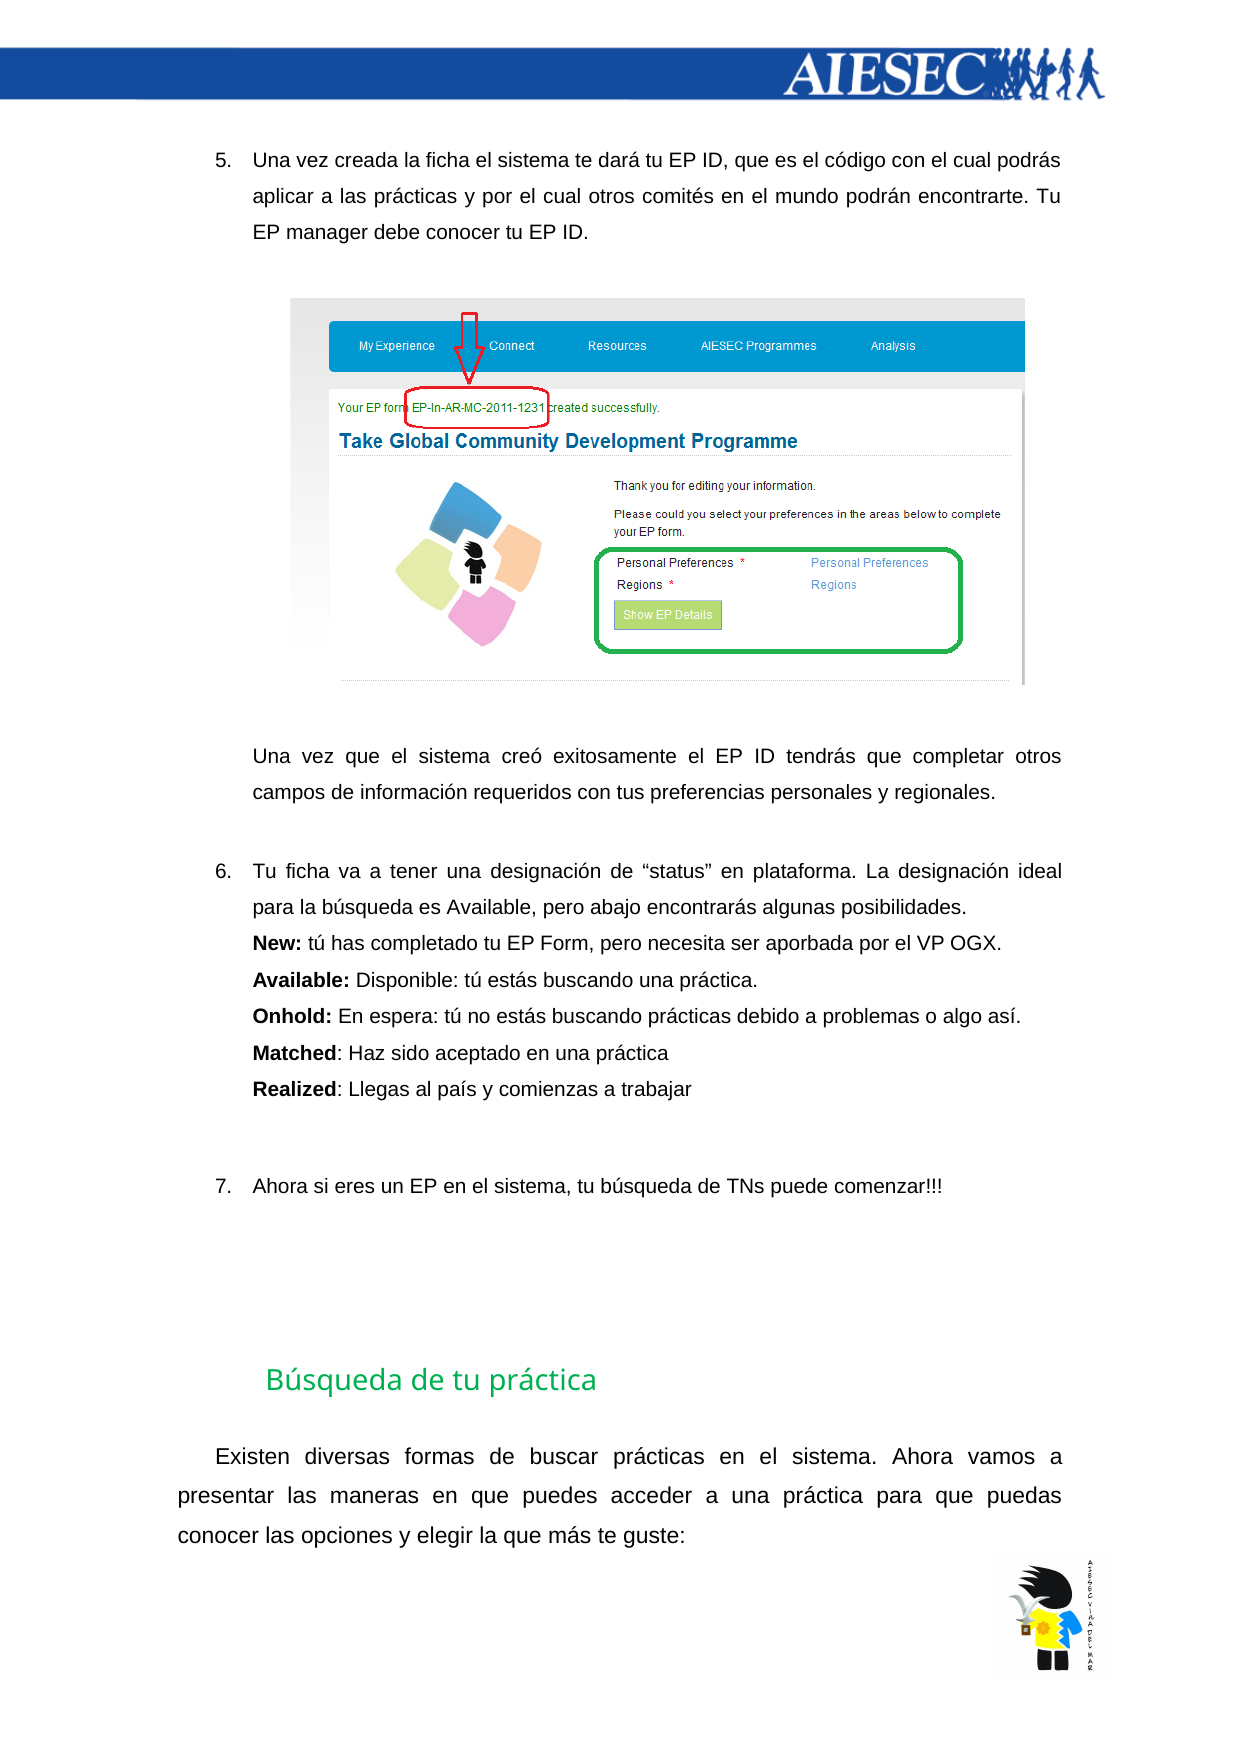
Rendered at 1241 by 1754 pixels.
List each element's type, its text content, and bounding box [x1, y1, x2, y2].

picture [995, 1551, 1108, 1681]
list Tu ficha va a tener una designación de “status” en plataforma. La designación ideal para la búsqueda es Available, pero abajo encontrarás algunas posibilidades. [215, 859, 1063, 919]
text Available: Disponible: tú estás buscando una práctica. [252, 967, 1063, 991]
list Ahora si eres un EP en el sistema, tu búsqueda de TNs puede comenzar!!! [215, 1174, 1063, 1198]
list Una vez creada la ficha el sistema te dará tu EP ID, que es el código con el cual podrás aplicar a las prácticas y por el cual otros comités en el mundo podrán encontrarte. Tu EP manager debe conocer tu EP ID. [215, 148, 1063, 243]
text Matched: Haz sido aceptado en una práctica [252, 1040, 1063, 1064]
text Onhold: En espera: tú no estás buscando prácticas debido a problemas o algo así. [252, 1004, 1063, 1028]
picture [290, 298, 1025, 730]
list Una vez que el sistema creó exitosamente el EP ID tendrás que completar otros campos de información requeridos con tus preferencias personales y regionales. [252, 744, 1063, 804]
text Existen diversas formas de buscar prácticas en el sistema. Ahora vamos a presentar las maneras en que puedes acceder a una práctica para que puedas conocer las opciones y elegir la que más te guste: [177, 1443, 1063, 1548]
text New: tú has completado tu EP Form, pero necesita ser aporbada por el VP OGX. [252, 931, 1063, 955]
picture [0, 46, 1114, 104]
text Realized: Llegas al país y comienzas a trabajar [252, 1077, 1063, 1101]
